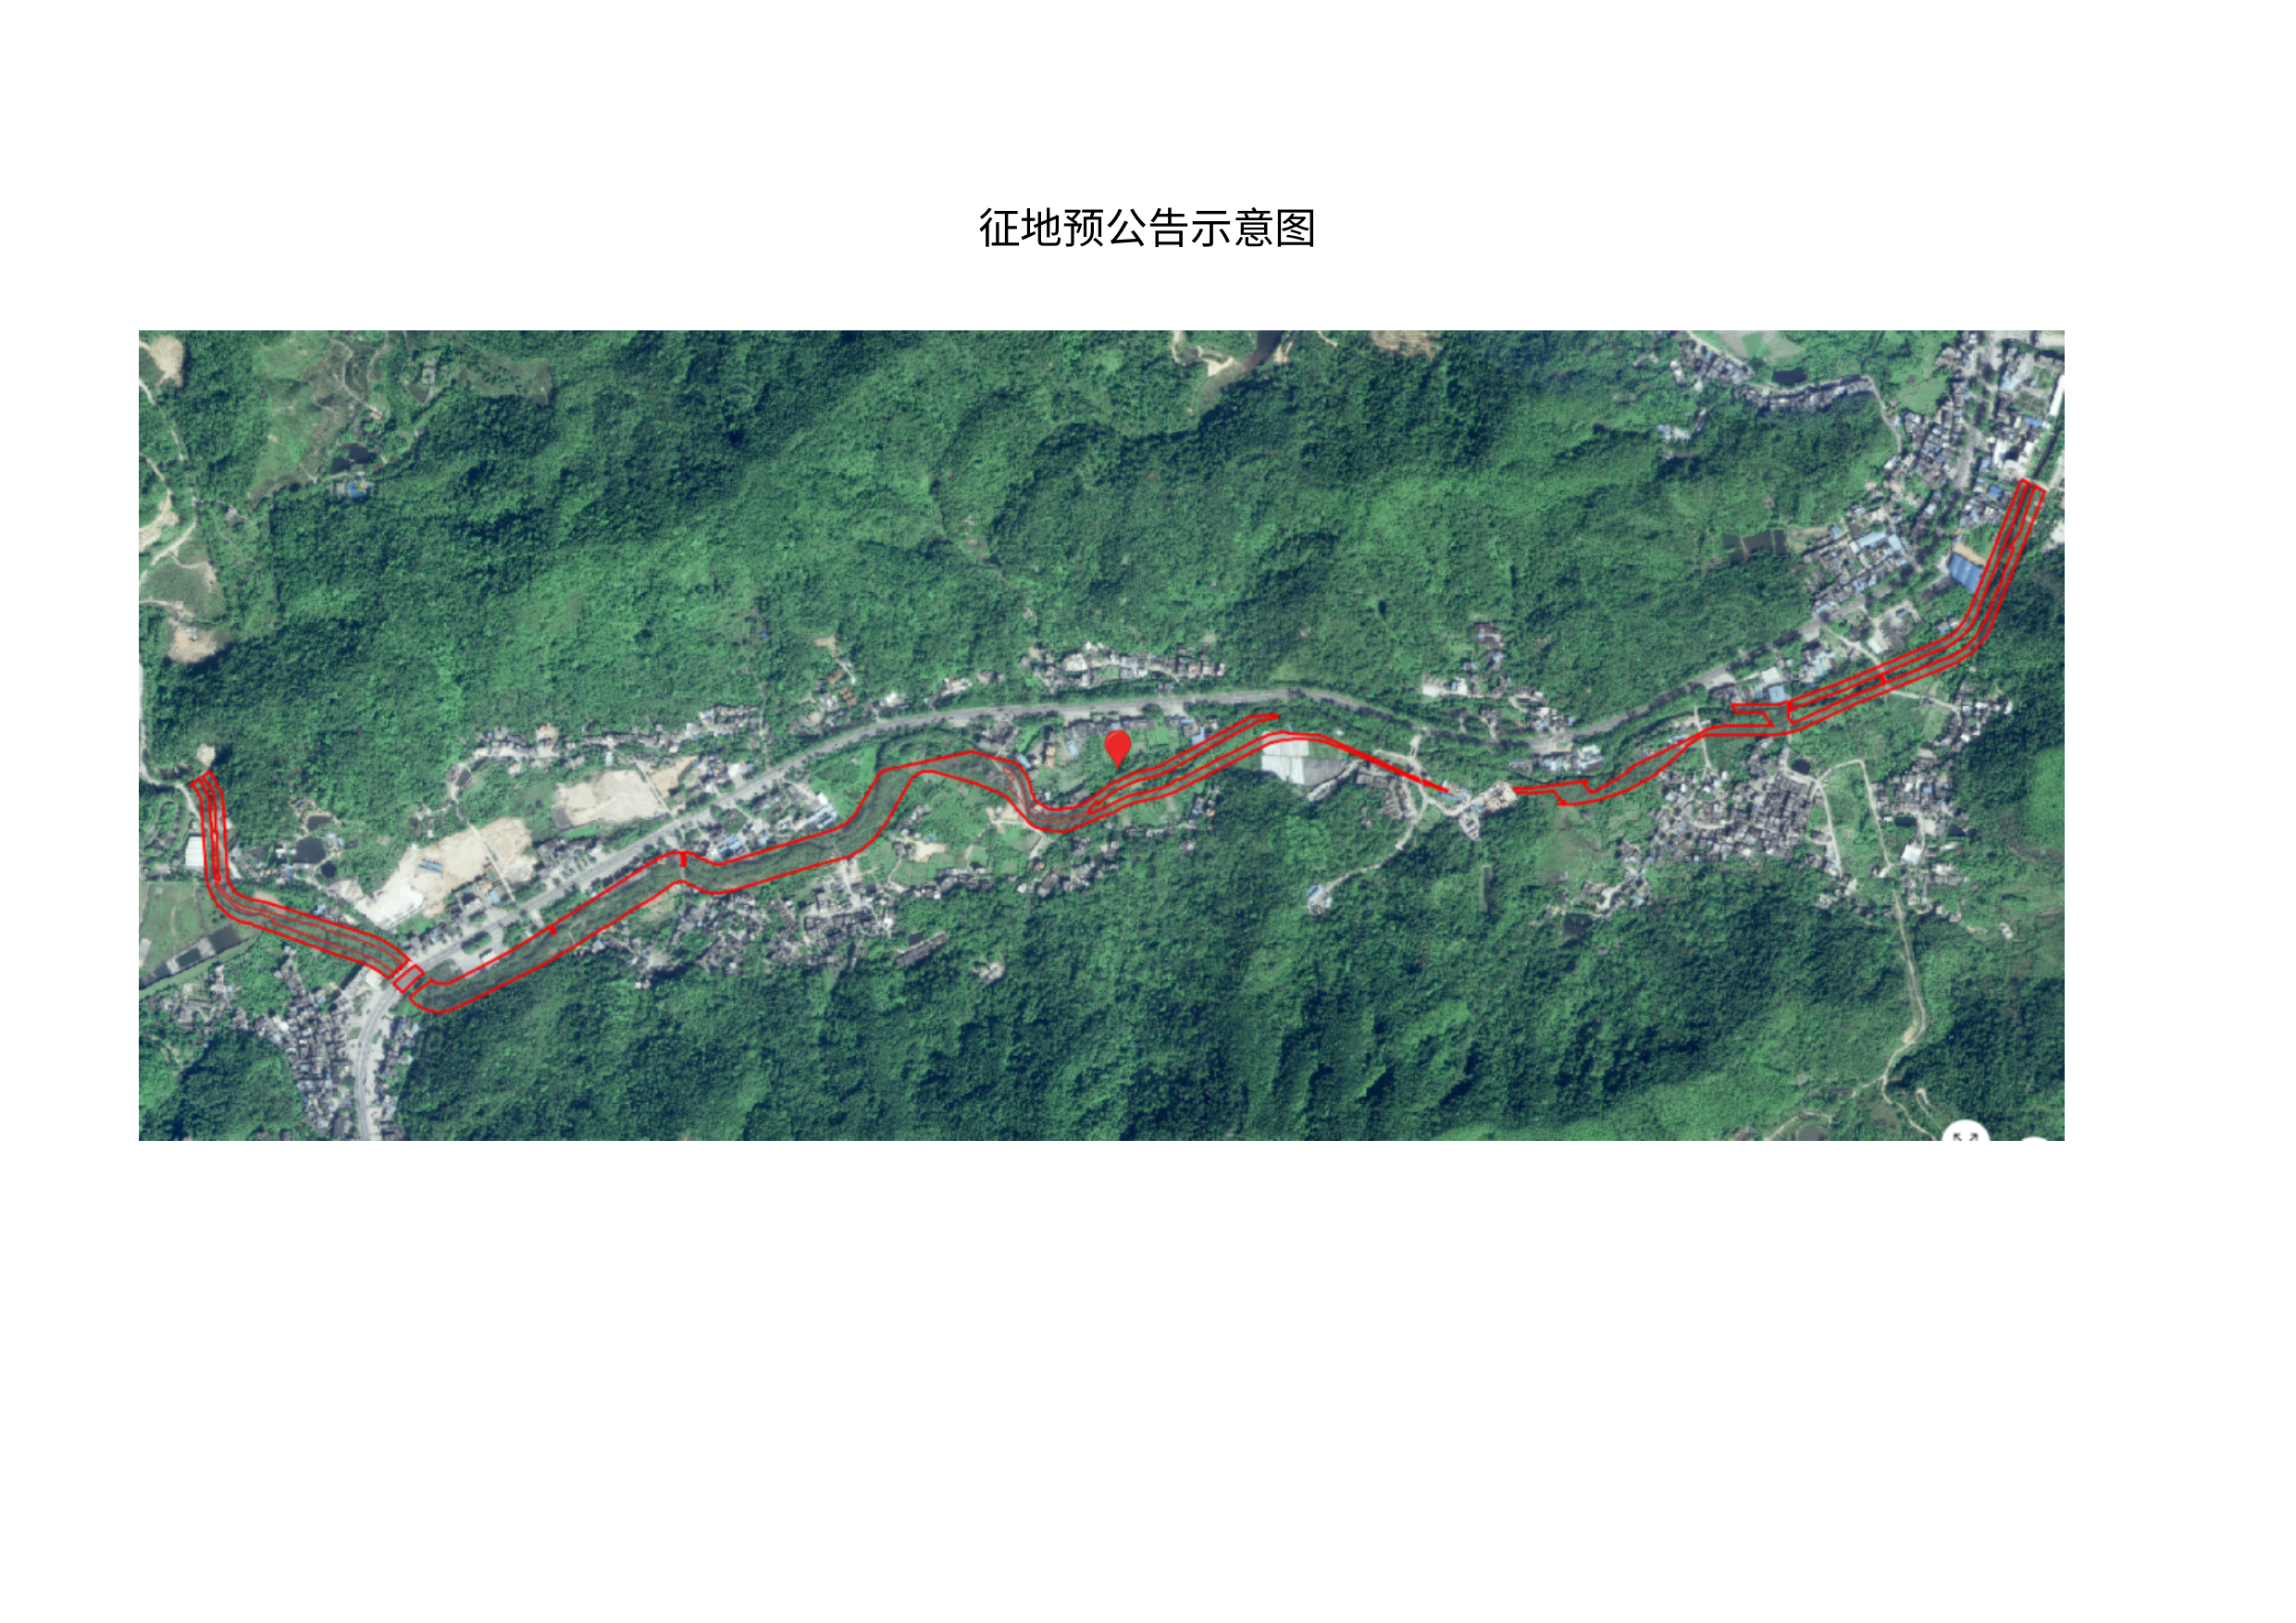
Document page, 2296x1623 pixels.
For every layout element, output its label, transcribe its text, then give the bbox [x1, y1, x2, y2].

text 征地预公告示意图 [139, 180, 2156, 270]
picture [139, 330, 2065, 1141]
